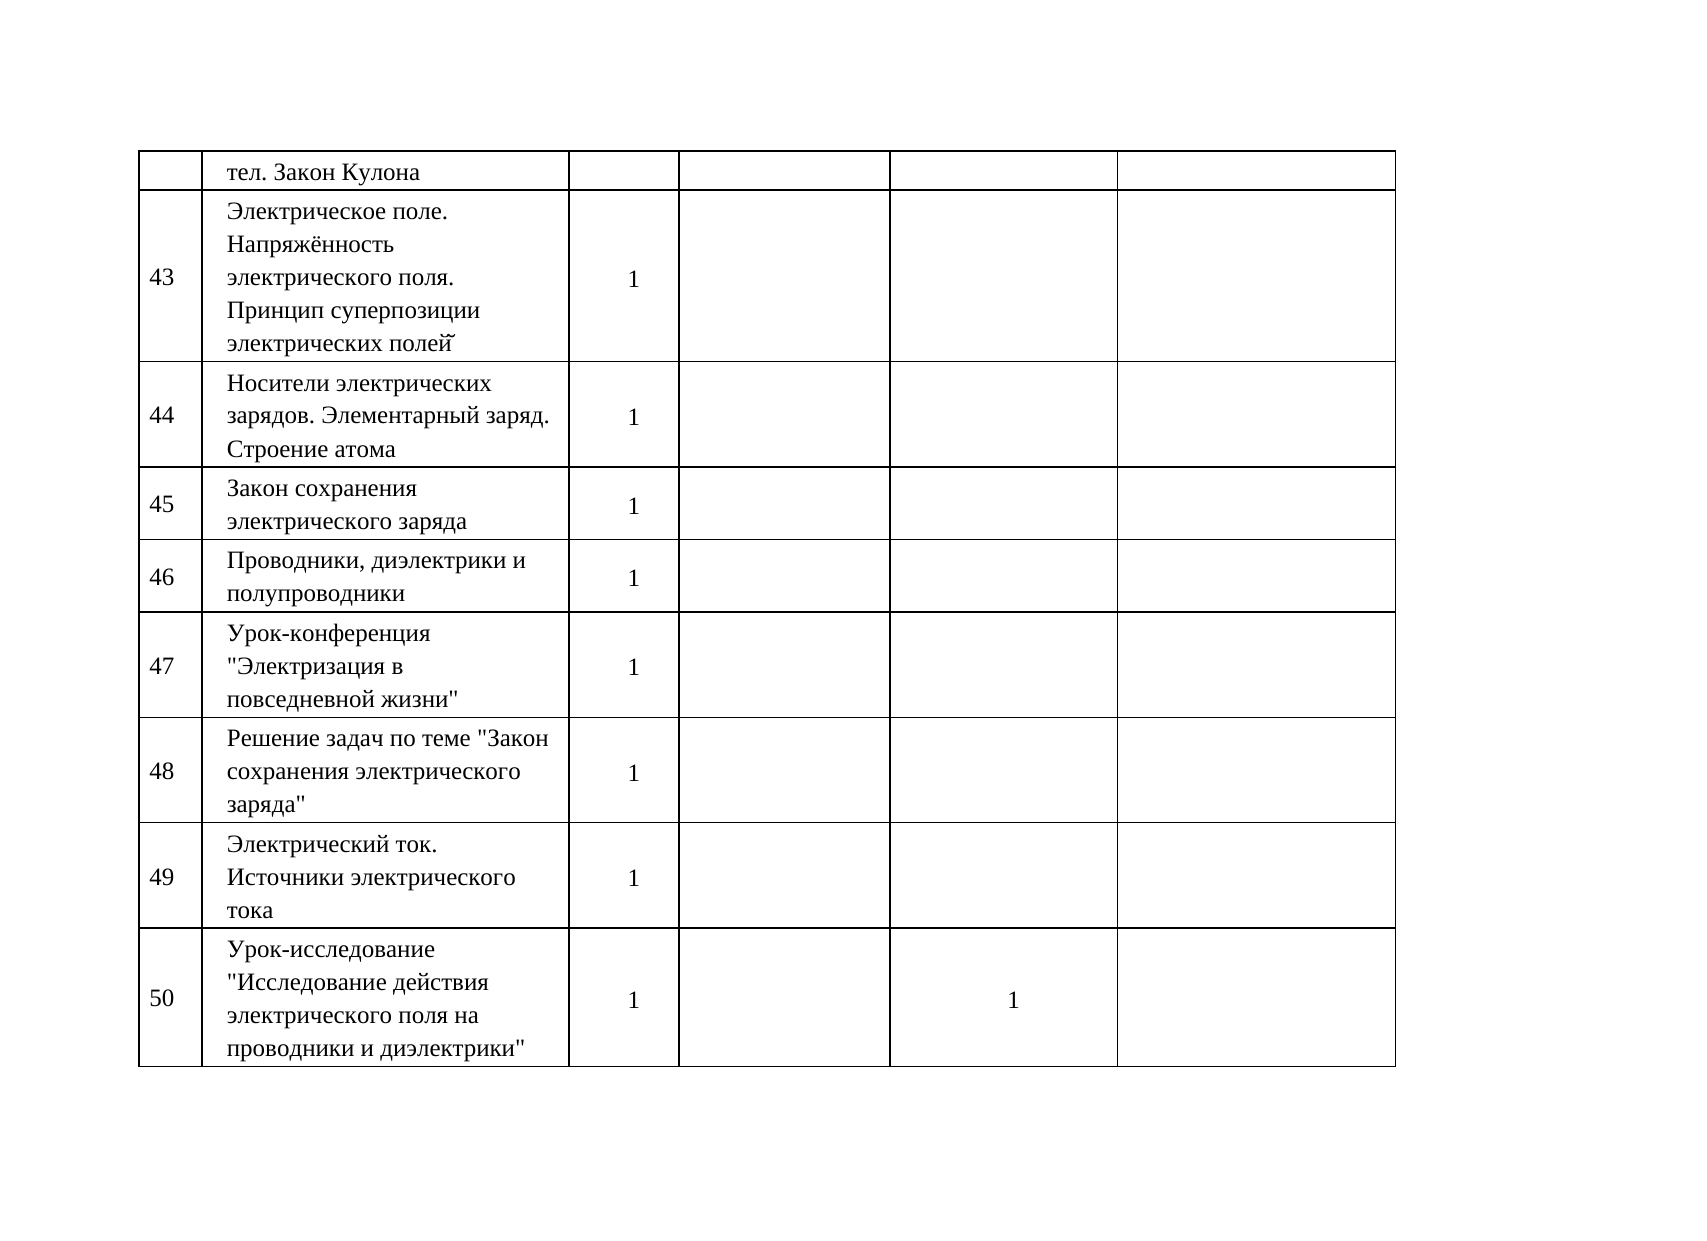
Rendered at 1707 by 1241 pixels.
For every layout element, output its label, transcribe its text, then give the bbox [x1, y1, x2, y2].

table_cell [680, 362, 889, 466]
table_cell 45 [140, 468, 201, 539]
table_cell 1 [570, 362, 678, 466]
table_cell Решение задач по теме "Закон сохранения электрического заряда" [203, 718, 568, 822]
table_cell [1118, 823, 1395, 927]
table_cell [680, 613, 889, 716]
table_cell 1 [570, 191, 678, 361]
table_cell 43 [140, 191, 201, 361]
table_cell 47 [140, 613, 201, 716]
table_cell Урок-конференция "Электризация в повседневной жизни" [203, 613, 568, 716]
table_cell [1118, 191, 1395, 361]
table_cell 1 [570, 929, 678, 1066]
table_cell Урок-исследование "Исследование действия электрического поля на проводники и диэлектрики" [203, 929, 568, 1066]
table_cell 1 [570, 152, 678, 189]
table_cell [1118, 718, 1395, 822]
table_cell Электрический ток. Источники электрического тока [203, 823, 568, 927]
table_cell Носители электрических зарядов. Элементарный заряд. Строение атома [203, 362, 568, 466]
table_cell Закон сохранения электрического заряда [203, 468, 568, 539]
table_cell [680, 929, 889, 1066]
table_cell [891, 718, 1117, 822]
table_cell 1 [570, 468, 678, 539]
table_cell [680, 540, 889, 611]
table_cell [680, 468, 889, 539]
table_cell 48 [140, 718, 201, 822]
table_cell [1118, 362, 1395, 466]
table_cell [680, 191, 889, 361]
table_cell [891, 468, 1117, 539]
table_cell [891, 613, 1117, 716]
table_cell [680, 718, 889, 822]
table_cell 49 [140, 823, 201, 927]
table_cell 50 [140, 929, 201, 1066]
table_cell [1118, 468, 1395, 539]
table_cell [1118, 929, 1395, 1066]
table_cell [1118, 540, 1395, 611]
table_cell [680, 152, 889, 189]
table_cell [891, 823, 1117, 927]
table_cell 46 [140, 540, 201, 611]
table_cell [1118, 613, 1395, 716]
table_cell [891, 152, 1117, 189]
table_cell 44 [140, 362, 201, 466]
table_cell [891, 362, 1117, 466]
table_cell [203, 152, 568, 189]
table_cell 1 [570, 718, 678, 822]
table_cell [891, 191, 1117, 361]
table_cell [1118, 152, 1395, 189]
table_cell 1 [570, 613, 678, 716]
table_cell 1 [570, 823, 678, 927]
table_cell 1 [570, 540, 678, 611]
table_cell Электрическое поле. Напряжённость электрического поля. Принцип суперпозиции электрических полей̆ [203, 191, 568, 361]
table_cell 42 [140, 152, 201, 189]
table_cell [680, 823, 889, 927]
table_cell 1 [891, 929, 1117, 1066]
table_cell [891, 540, 1117, 611]
table_cell Проводники, диэлектрики и полупроводники [203, 540, 568, 611]
